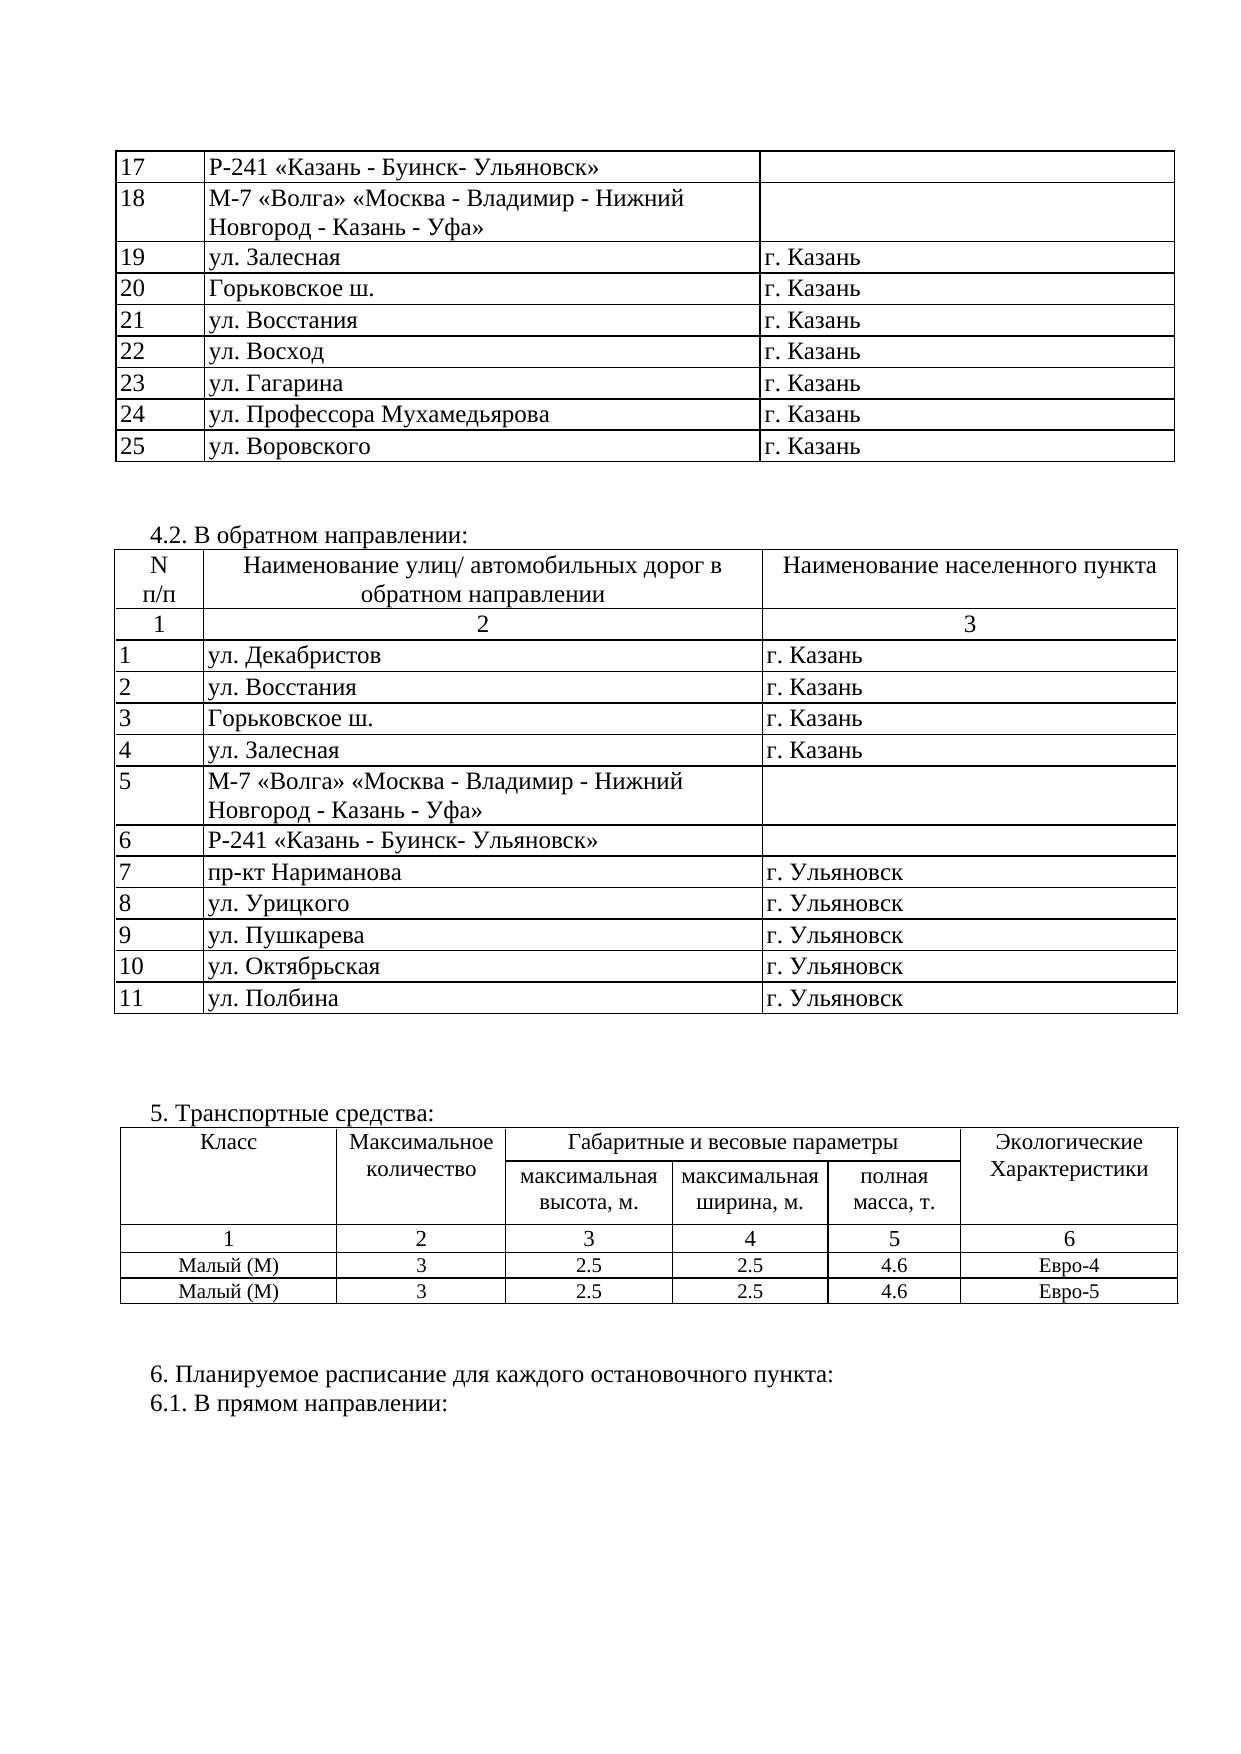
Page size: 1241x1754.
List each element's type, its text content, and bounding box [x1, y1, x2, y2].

table_cell г. Казань [761, 337, 1174, 366]
table_cell Евро-4 [961, 1253, 1177, 1277]
table_cell 4.6 [829, 1279, 960, 1303]
table_cell Р-241 «Казань - Буинск- Ульяновск» [204, 826, 762, 855]
table_cell 6 [961, 1225, 1177, 1251]
table_cell ул. Профессора Мухамедьярова [205, 400, 759, 429]
table_cell 5 [115, 766, 203, 824]
table_header Габаритные и весовые параметры [506, 1128, 960, 1160]
table_cell 24 [117, 400, 204, 429]
table_cell г. Ульяновск [763, 950, 1177, 981]
table_cell ул. Декабристов [204, 641, 762, 671]
table_cell г. Казань [761, 242, 1174, 272]
table_cell 2.5 [506, 1279, 672, 1303]
table_cell Горьковское ш. [204, 704, 762, 733]
text 4.2. В обратном направлении: [150, 520, 1090, 548]
table_header Максимальное количество [337, 1128, 505, 1223]
text 5. Транспортные средства: [150, 1098, 1090, 1127]
text 6.1. В прямом направлении: [150, 1388, 1090, 1417]
table_cell г. Ульяновск [763, 981, 1177, 1013]
table_cell 2 [204, 609, 762, 639]
table_cell 2.5 [673, 1279, 827, 1303]
table_cell 3 [337, 1279, 505, 1303]
table_cell 5 [829, 1225, 960, 1251]
table_cell 23 [117, 368, 204, 398]
table_cell г. Ульяновск [763, 855, 1177, 887]
table_cell ул. Полбина [204, 983, 762, 1013]
table_cell ул. Восход [205, 337, 759, 366]
table_header Класс [121, 1128, 336, 1223]
table_cell ул. Залесная [205, 242, 759, 272]
table_cell 10 [115, 951, 203, 981]
table_cell [761, 152, 1174, 181]
table_cell М-7 «Волга» «Москва - Владимир - Нижний Новгород - Казань - Уфа» [205, 183, 759, 241]
table_cell 6 [115, 825, 203, 855]
table_header N п/п [115, 550, 203, 608]
table_cell 2 [337, 1225, 505, 1251]
table_cell 3 [337, 1253, 505, 1277]
table_cell 20 [117, 274, 204, 303]
table_cell 4 [115, 735, 203, 765]
table_cell 2.5 [673, 1253, 827, 1277]
table_header Экологические Характеристики [961, 1128, 1177, 1223]
table_cell Малый (М) [121, 1279, 336, 1303]
table_cell [763, 824, 1177, 855]
table_cell пр-кт Нариманова [204, 857, 762, 887]
table_cell 17 [117, 152, 204, 181]
table_cell г. Казань [761, 400, 1174, 429]
table_cell М-7 «Волга» «Москва - Владимир - Нижний Новгород - Казань - Уфа» [204, 767, 762, 824]
table_cell ул. Урицкого [204, 888, 762, 918]
table_cell г. Казань [761, 368, 1174, 398]
table_cell 1 [121, 1225, 336, 1251]
table_cell 2.5 [506, 1253, 672, 1277]
table_cell полная масса, т. [829, 1162, 960, 1223]
table_cell г. Казань [763, 734, 1177, 765]
table_cell [763, 765, 1177, 824]
table_cell максимальная высота, м. [506, 1162, 672, 1223]
table_cell 18 [117, 183, 204, 241]
table_cell г. Казань [761, 431, 1174, 461]
table_cell г. Ульяновск [763, 887, 1177, 918]
table_cell г. Казань [763, 639, 1177, 671]
table_cell Малый (М) [121, 1253, 336, 1277]
table_cell 3 [506, 1225, 672, 1251]
table_cell 1 [115, 609, 203, 639]
table_cell 22 [117, 337, 204, 366]
table_cell Р-241 «Казань - Буинск- Ульяновск» [205, 152, 759, 181]
table_cell ул. Гагарина [205, 368, 759, 398]
table_cell [761, 183, 1174, 241]
table_cell 7 [115, 856, 203, 887]
table_cell ул. Залесная [204, 735, 762, 765]
table_cell 19 [117, 242, 204, 272]
table_cell ул. Октябрьская [204, 951, 762, 981]
table_cell ул. Восстания [205, 305, 759, 335]
table_cell ул. Восстания [204, 672, 762, 702]
table_cell г. Казань [761, 305, 1174, 335]
table_cell 11 [115, 982, 203, 1013]
table_cell 25 [117, 431, 204, 461]
table_cell г. Казань [763, 671, 1177, 702]
table_cell Евро-5 [961, 1279, 1177, 1303]
table_cell 9 [115, 919, 203, 950]
table_cell ул. Пушкарева [204, 920, 762, 950]
table_cell 1 [115, 640, 203, 671]
table_cell г. Ульяновск [763, 918, 1177, 950]
table_cell 4.6 [829, 1253, 960, 1277]
table_cell максимальная ширина, м. [673, 1162, 827, 1223]
table_cell г. Казань [761, 274, 1174, 303]
table_cell 21 [117, 305, 204, 335]
table_cell ул. Воровского [205, 431, 759, 461]
table_cell Горьковское ш. [205, 274, 759, 303]
table_cell 4 [673, 1225, 827, 1251]
table_cell 3 [115, 703, 203, 733]
table_cell 3 [763, 608, 1177, 639]
table_cell 2 [115, 672, 203, 702]
table_header Наименование улиц/ автомобильных дорог в обратном направлении [204, 550, 762, 608]
table_cell г. Казань [763, 702, 1177, 733]
text 6. Планируемое расписание для каждого остановочного пункта: [150, 1359, 1090, 1388]
table_header Наименование населенного пункта [763, 550, 1177, 608]
table_cell 8 [115, 888, 203, 918]
